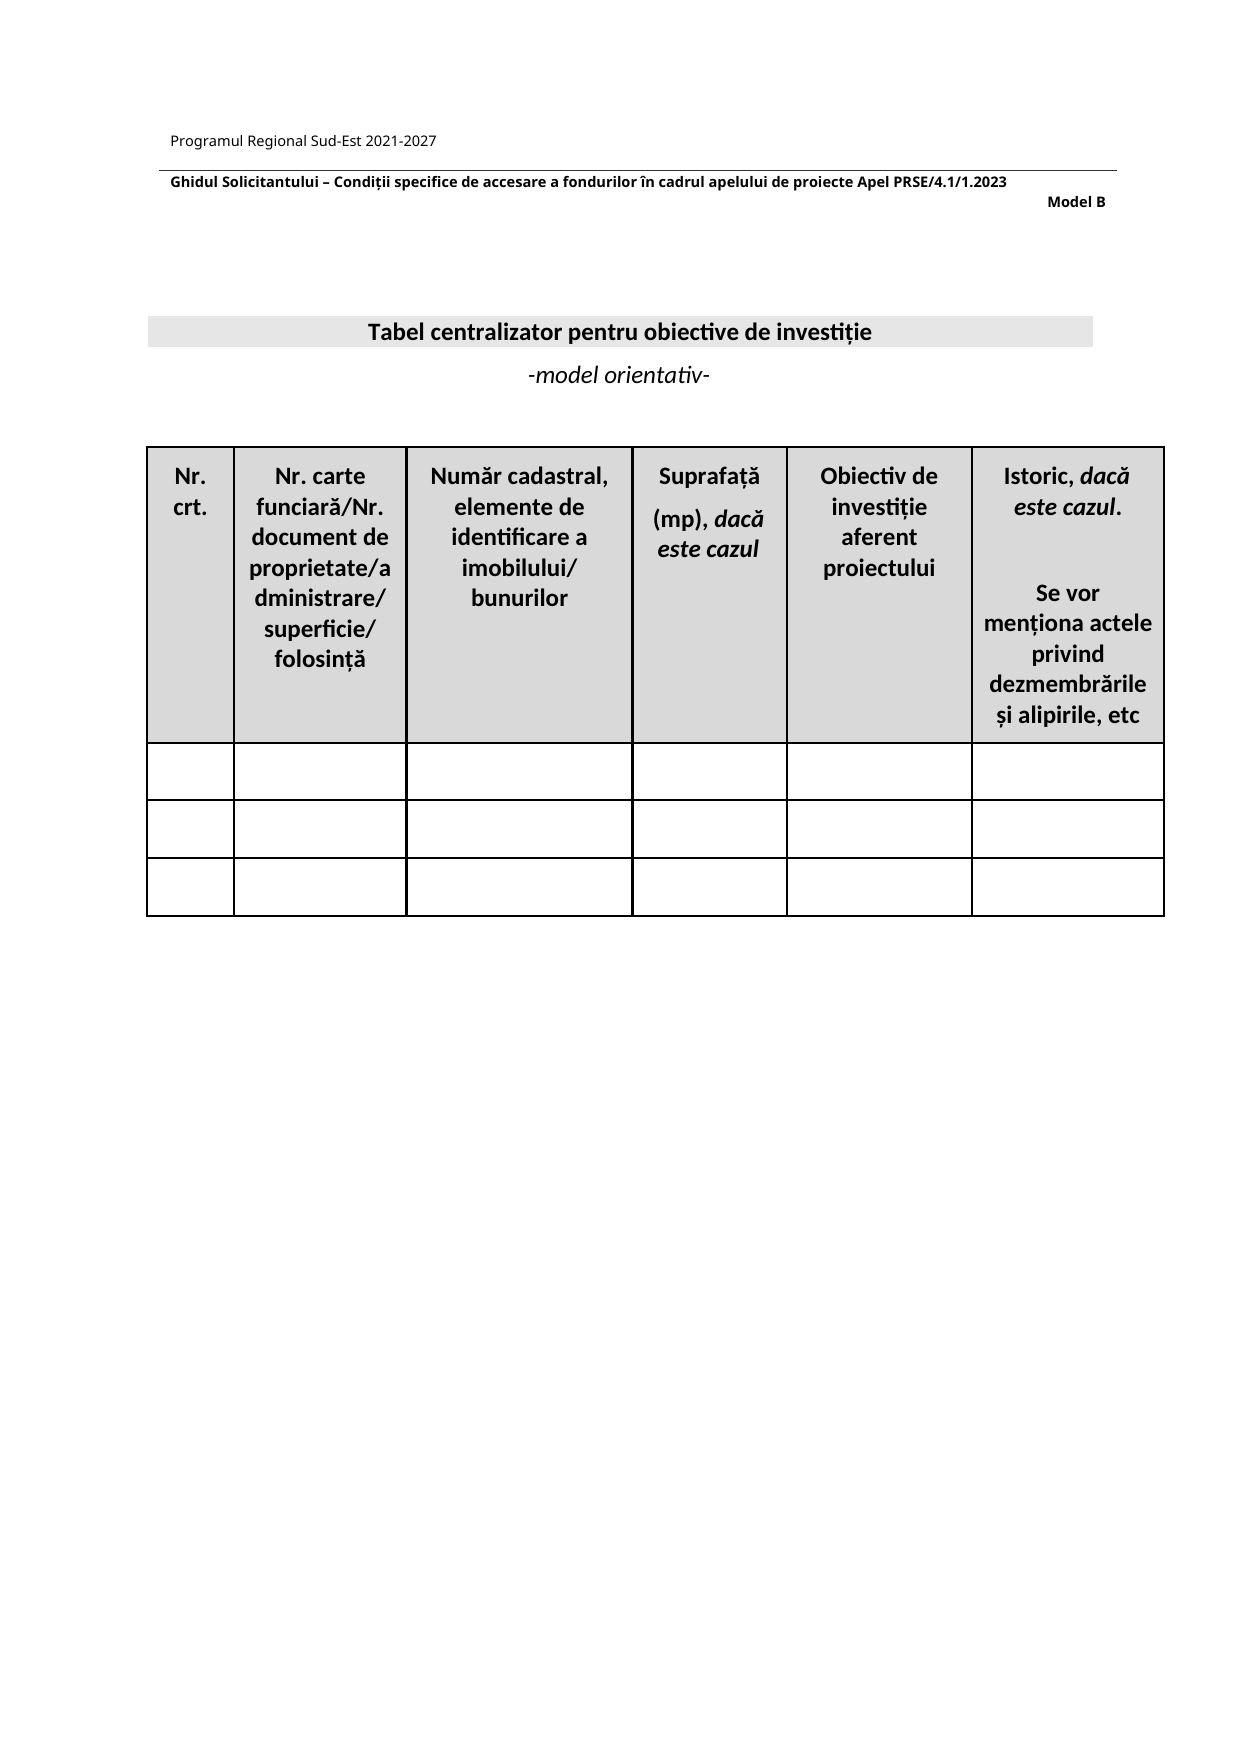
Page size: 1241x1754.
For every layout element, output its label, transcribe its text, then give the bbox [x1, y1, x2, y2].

table_cell [148, 744, 233, 799]
table_cell [235, 744, 405, 799]
text -model orientativ- [148, 359, 1093, 390]
table_cell [408, 744, 631, 799]
table_header Număr cadastral, elemente de identificare a imobilului/ bunurilor [408, 448, 631, 742]
table_header Istoric, dacă este cazul. Se vor menţiona actele privind dezmembrările şi alipirile, etc [973, 448, 1163, 742]
table_cell [408, 801, 631, 857]
table_cell [148, 859, 233, 914]
table_cell [235, 859, 405, 914]
table_cell [148, 801, 233, 857]
list Tabel centralizator pentru obiective de investiţie [148, 316, 1093, 347]
table_cell [634, 859, 786, 914]
table_cell [235, 801, 405, 857]
table_header Nr. carte funciară/Nr. document de proprietate/administrare/ superficie/ folosinţă [235, 448, 405, 742]
table_cell [973, 801, 1163, 857]
table_cell [408, 859, 631, 914]
table_cell [973, 859, 1163, 914]
table_header Suprafaţă (mp), dacă este cazul [634, 448, 786, 742]
table_header Nr. crt. [148, 448, 233, 742]
table_cell [788, 859, 971, 914]
table_cell [788, 801, 971, 857]
table_cell [973, 744, 1163, 799]
table_cell [634, 801, 786, 857]
table_header Obiectiv de investiţie aferent proiectului [788, 448, 971, 742]
table_cell [634, 744, 786, 799]
table_cell [788, 744, 971, 799]
